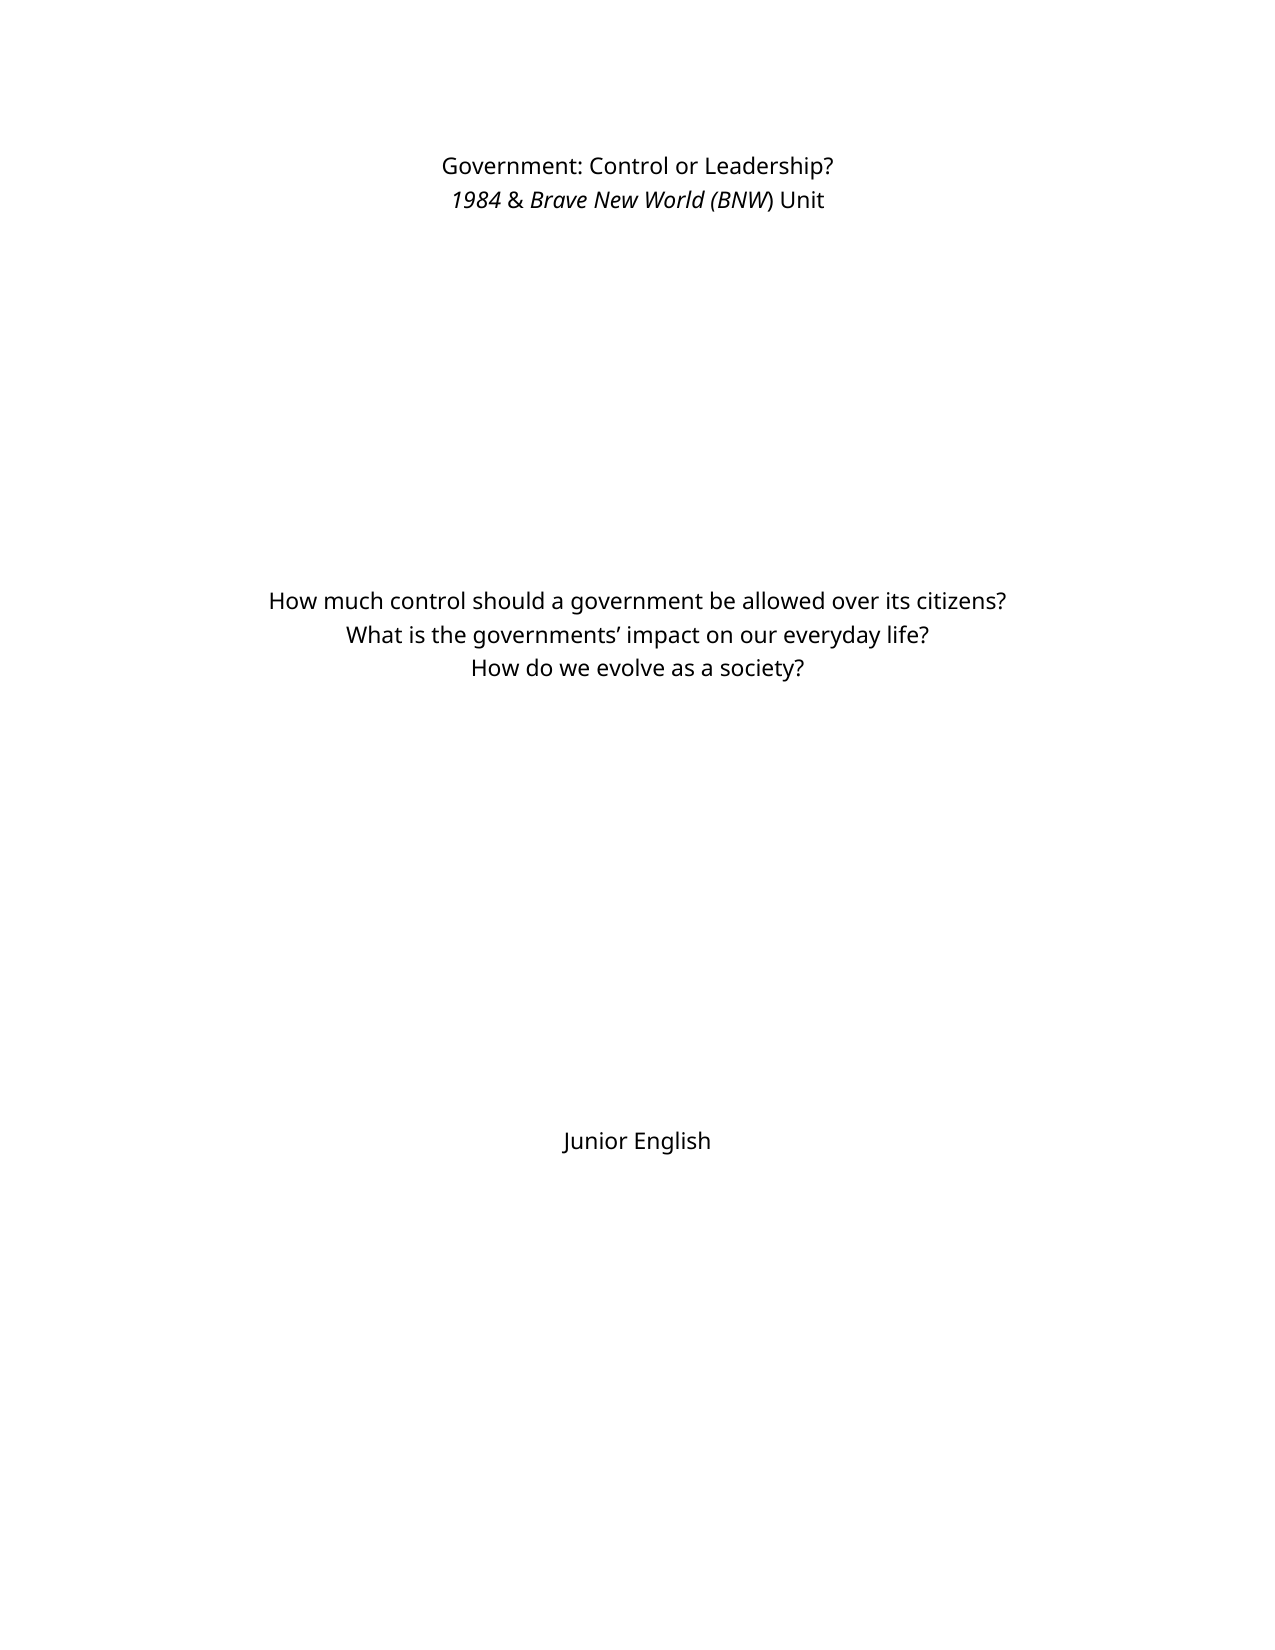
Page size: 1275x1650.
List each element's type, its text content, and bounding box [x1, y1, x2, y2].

text 1984 & Brave New World (BNW) Unit [150, 184, 1125, 215]
text How much control should a government be allowed over its citizens? What is the governments’ impact on our everyday life? How do we evolve as a society? [150, 585, 1125, 684]
text Government: Control or Leadership? [150, 150, 1125, 181]
text Junior English [150, 1125, 1125, 1156]
